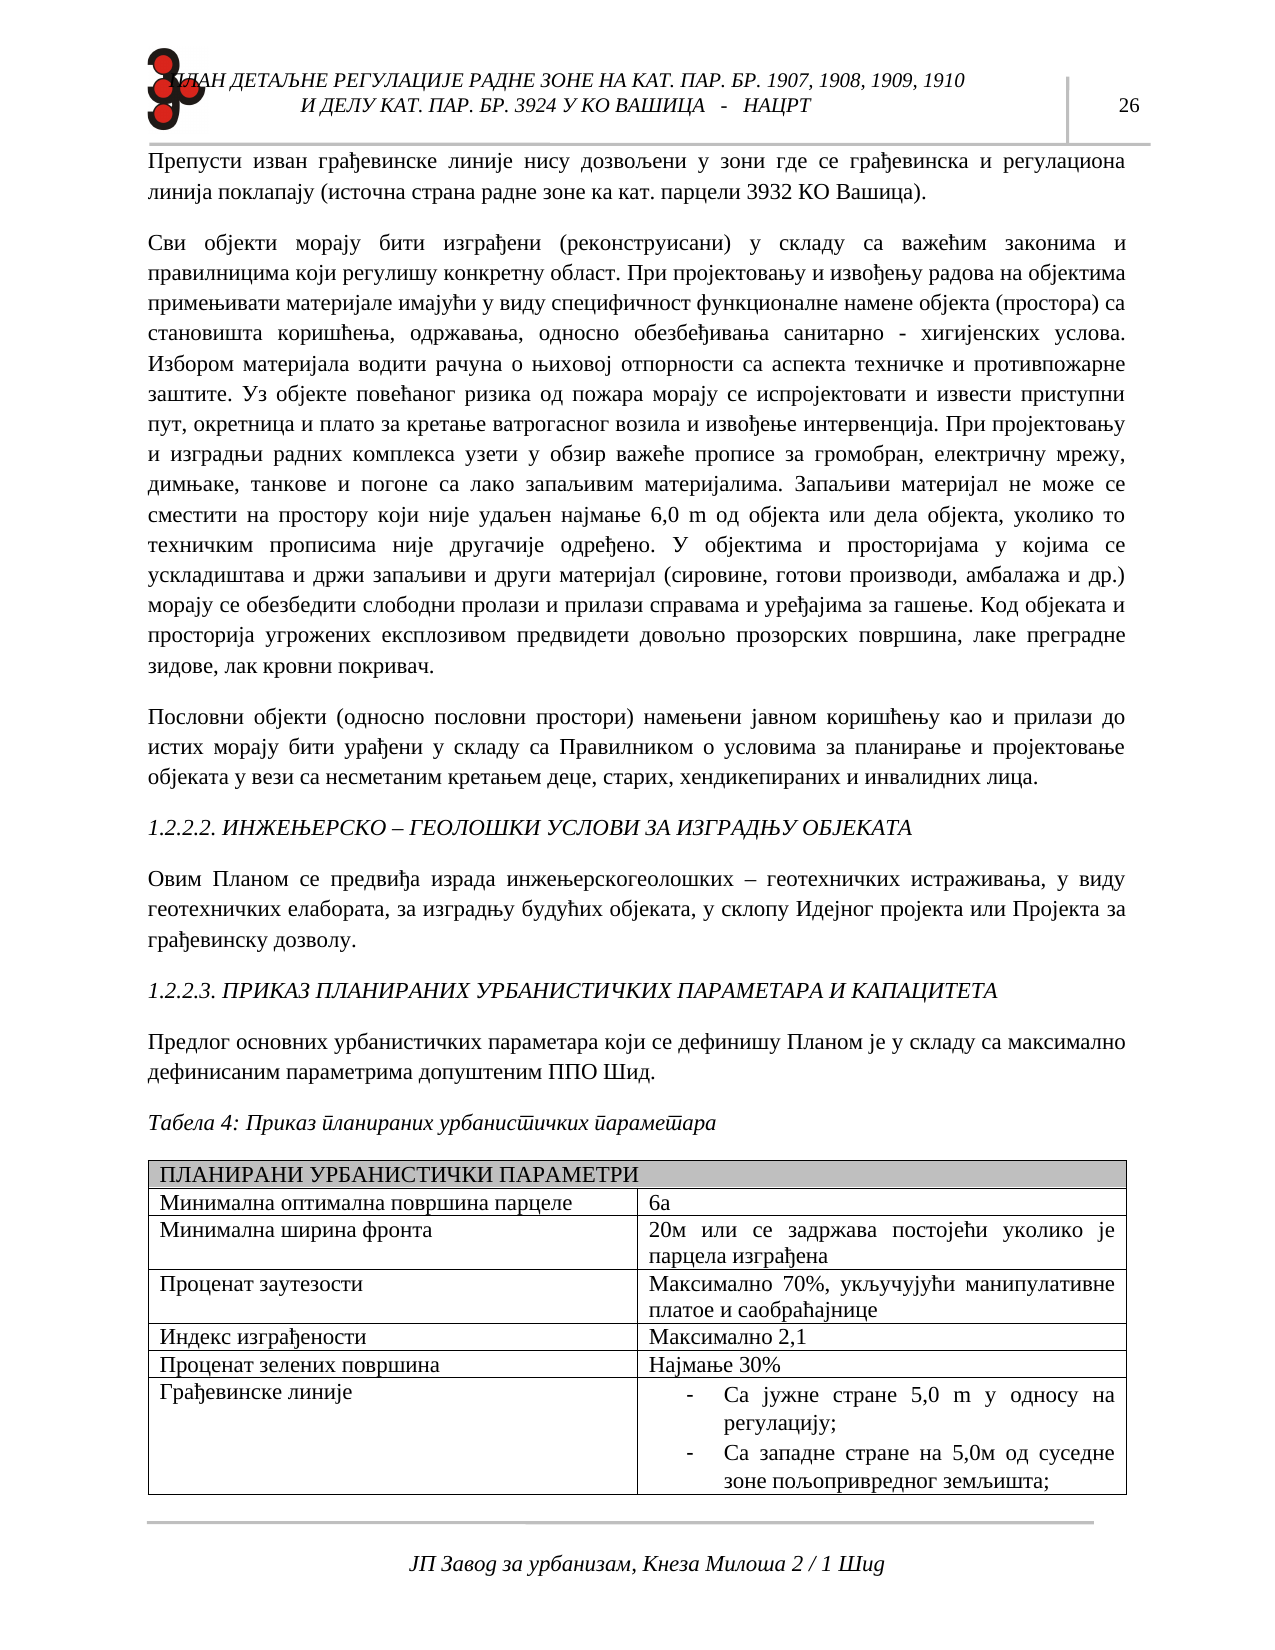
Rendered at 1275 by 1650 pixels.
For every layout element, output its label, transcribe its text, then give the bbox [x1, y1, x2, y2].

table_cell Максимално 70%, укључујући манипулативне платое и саобраћајнице [638, 1270, 1126, 1322]
table_cell Проценат зелених површина [149, 1351, 637, 1377]
table_cell 20м или се задржава постојећи уколико је парцела изграђена [638, 1216, 1126, 1269]
table_cell Најмање 30% [638, 1351, 1126, 1377]
text Препусти изван грађевинске линије нису дозвољени у зони где се грађевинска и регулациона линија поклапају (источна страна радне зоне ка кат. парцели 3932 КО Вашица). [148, 148, 1127, 204]
text Предлог основних урбанистичких параметара који се дефинишу Планом је у складу са максимално дефинисаним параметрима допуштеним ППО Шид. [148, 1028, 1127, 1084]
text Овим Планом се предвиђа израда инжењерскогеолошких – геотехничких истраживања, у виду геотехничких елабората, за изградњу будућих објеката, у склопу Идејног пројекта или Пројекта за грађевинску дозволу. [148, 865, 1127, 952]
text 1.2.2.2. ИНЖЕЊЕРСКО – ГЕОЛОШКИ УСЛОВИ ЗА ИЗГРАДЊУ ОБЈЕКАТА [148, 814, 1127, 841]
text Сви објекти морају бити изграђени (реконструисани) у складу са важећим законима и правилницима који регулишу конкретну област. При пројектовању и извођењу радова на објектима примењивати материјале имајући у виду специфичност функционалне намене објекта (простора) са становишта коришћења, одржавања, односно обезбеђивања санитарно - хигијенских услова. Избором материјала водити рачуна о њиховој отпорности са аспекта техничке и противпожарне заштите. Уз објекте повећаног ризика од пожара морају се испројектовати и извести приступни пут, окретница и плато за кретање ватрогасног возила и извођење интервенција. При пројектовању и изградњи радних комплекса узети у обзир важеће прописе за громобран, електричну мрежу, димњаке, танкове и погоне са лако запаљивим материјалима. Запаљиви материјал не може се сместити на простору који није удаљен најмање 6,0 m од објекта или дела објекта, уколико то техничким прописима није другачије одређено. У објектима и просторијама у којима се ускладиштава и држи запаљиви и други материјал (сировине, готови производи, амбалажа и др.) морају се обезбедити слободни пролази и прилази справама и уређајима за гашење. Код објеката и просторија угрожених експлозивом предвидети довољно прозорских површина, лаке преградне зидове, лак кровни покривач. [148, 229, 1127, 678]
text Пословни објекти (односно пословни простори) намењени јавном коришћењу као и прилази до истих морају бити урађени у складу са Правилником о условима за планирање и пројектовање објеката у вези са несметаним кретањем деце, старих, хендикепираних и инвалидних лица. [148, 703, 1127, 789]
text 1.2.2.3. ПРИКАЗ ПЛАНИРАНИХ УРБАНИСТИЧКИХ ПАРАМЕТАРА И КАПАЦИТЕТА [148, 977, 1127, 1003]
table_cell Минимална ширина фронта [149, 1216, 637, 1269]
table_cell Минимална оптимална површина парцеле [149, 1189, 637, 1215]
table_cell Индекс изграђености [149, 1324, 637, 1350]
picture [147, 46, 210, 134]
table_cell Грађевинске линије [149, 1378, 637, 1493]
table_cell Проценат заутезости [149, 1270, 637, 1322]
table_cell Максимално 2,1 [638, 1324, 1126, 1350]
text Табела 4: Приказ планираних урбанистичких параметара [148, 1109, 1127, 1135]
table_header ПЛАНИРАНИ УРБАНИСТИЧКИ ПАРАМЕТРИ [149, 1161, 1126, 1187]
table_cell 6а [638, 1189, 1126, 1215]
